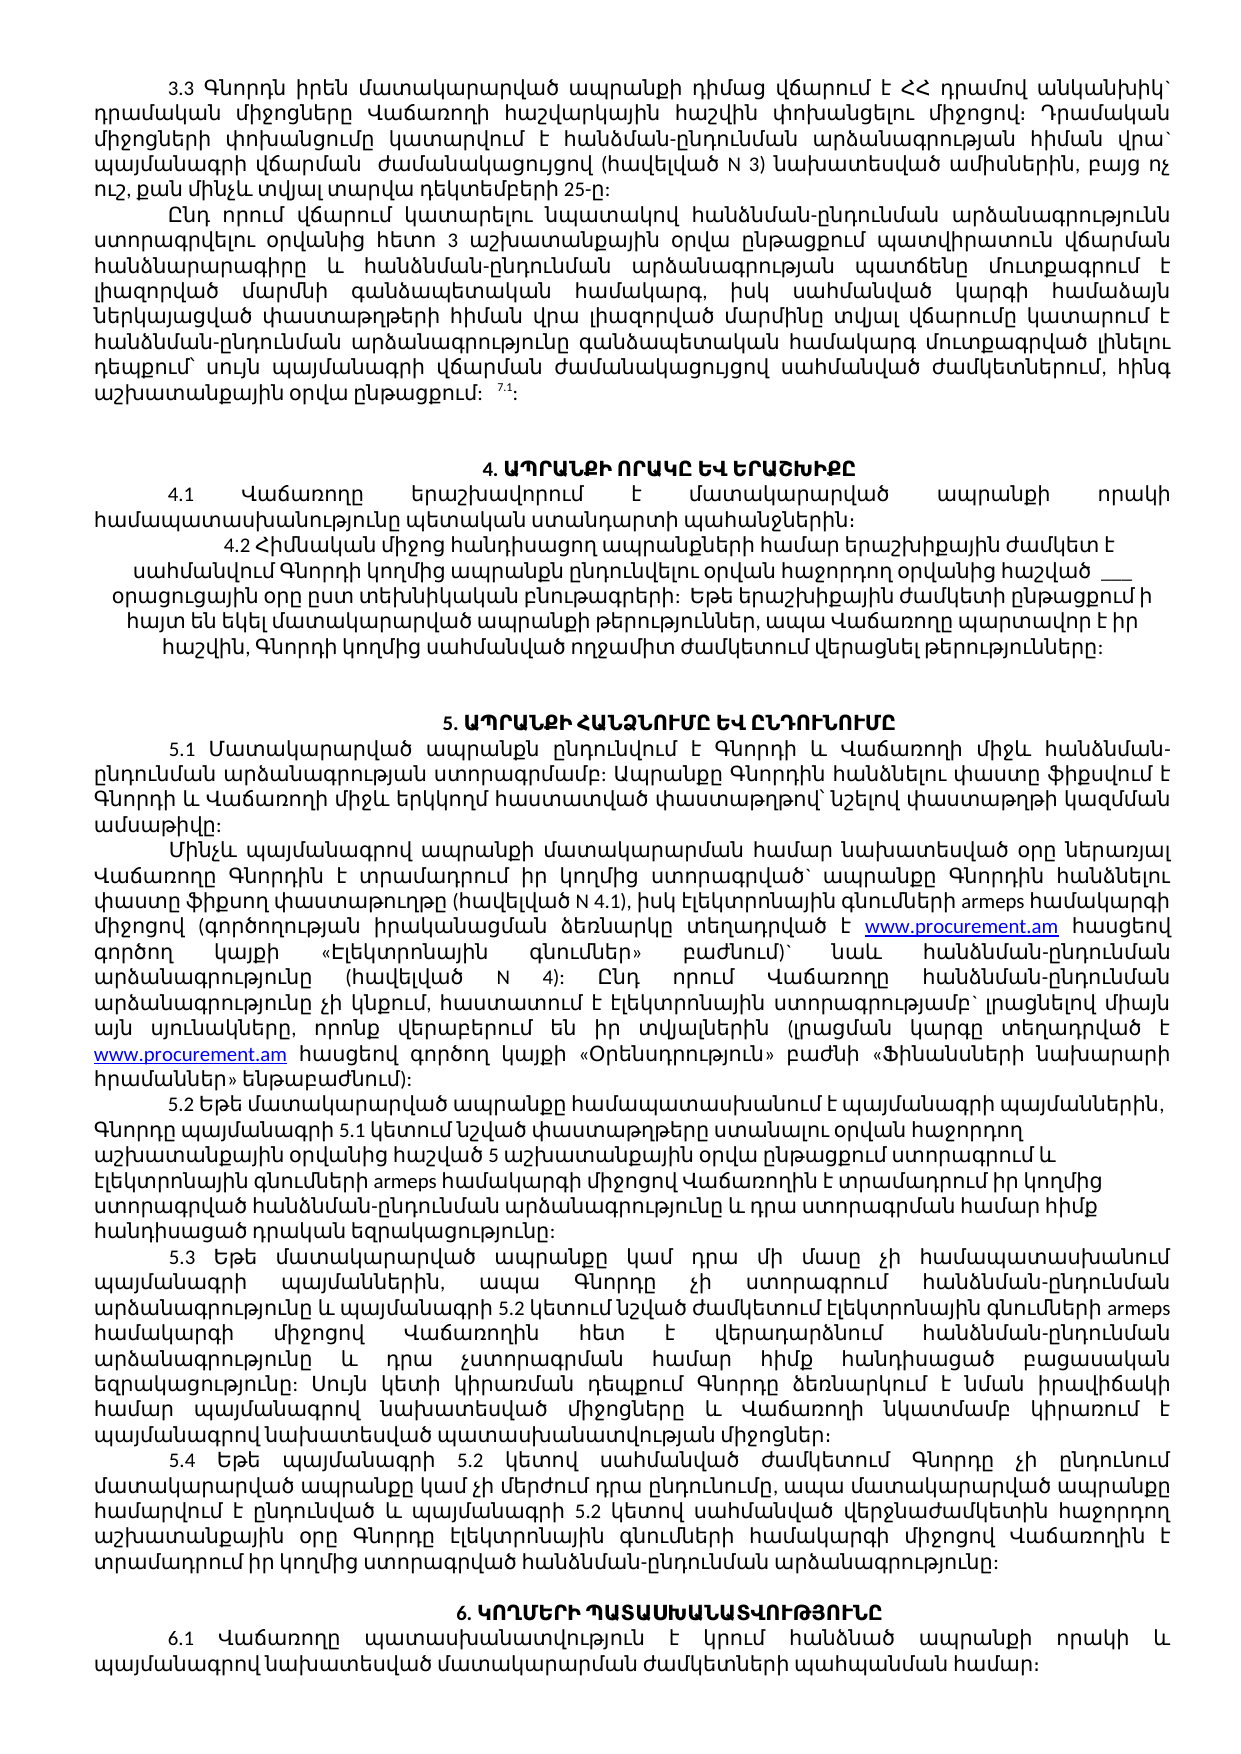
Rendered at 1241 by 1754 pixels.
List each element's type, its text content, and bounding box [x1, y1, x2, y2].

text 6. ԿՈՂՄԵՐԻ ՊԱՏԱՍԽԱՆԱՏՎՈՒԹՅՈՒՆԸ [94, 1600, 1171, 1625]
text 5.4 Եթե պայմանագրի 5.2 կետով սահմանված ժամկետում Գնորդը չի ընդունում մատակարարված ապրանքը կամ չի մերժում դրա ընդունումը, ապա մատակարարված ապրանքը համարվում է ընդունված և պայմանագրի 5.2 կետով սահմանված վերջնաժամկետին հաջորդող աշխատանքային օրը Գնորդը էլեկտրոնային գնումների համակարգի միջոցով Վաճառողին է տրամադրում իր կողմից ստորագրված հանձնման-ընդունման արձանագրությունը: [94, 1447, 1171, 1574]
text 5.3 Եթե մատակարարված ապրանքը կամ դրա մի մասը չի համապատասխանում պայմանագրի պայմաններին, ապա Գնորդը չի ստորագրում հանձնման-ընդունման արձանագրությունը և պայմանագրի 5.2 կետում նշված ժամկետում էլեկտրոնային գնումների armeps համակարգի միջոցով Վաճառողին հետ է վերադարձնում հանձնման-ընդունման արձանագրությունը և դրա չստորագրման համար հիմք հանդիսացած բացասական եզրակացությունը: Սույն կետի կիրառման դեպքում Գնորդը ձեռնարկում է նման իրավիճակի համար պայմանագրով նախատեսված միջոցները և Վաճառողի նկատմամբ կիրառում է պայմանագրով նախատեսված պատասխանատվության միջոցներ։ [94, 1244, 1171, 1447]
text 4. ԱՊՐԱՆՔԻ ՈՐԱԿԸ ԵՎ ԵՐԱՇԽԻՔԸ [94, 456, 1171, 482]
text 4.2 Հիմնական միջոց հանդիսացող ապրանքների համար երաշխիքային ժամկետ է սահմանվում Գնորդի կողմից ապրանքն ընդունվելու օրվան հաջորդող օրվանից հաշված ___ օրացուցային օրը ըստ տեխնիկական բնութագրերի: Եթե երաշխիքային ժամկետի ընթացքում ի հայտ են եկել մատակարարված ապրանքի թերություններ, ապա Վաճառողը պարտավոր է իր հաշվին, Գնորդի կողմից սահմանված ողջամիտ ժամկետում վերացնել թերությունները: [94, 532, 1171, 659]
text 6.1 Վաճառողը պատասխանատվություն է կրում հանձնած ապրանքի որակի և պայմանագրով նախատեսված մատակարարման ժամկետների պահպանման համար։ [94, 1625, 1171, 1676]
text 5.1 Մատակարարված ապրանքն ընդունվում է Գնորդի և Վաճառողի միջև հանձնման-ընդունման արձանագրության ստորագրմամբ: Ապրանքը Գնորդին հանձնելու փաստը ֆիքսվում է Գնորդի և Վաճառողի միջև երկկողմ հաստատված փաստաթղթով՝ նշելով փաստաթղթի կազմման ամսաթիվը: [94, 736, 1171, 837]
text Մինչև պայմանագրով ապրանքի մատակարարման համար նախատեսված օրը ներառյալ Վաճառողը Գնորդին է տրամադրում իր կողմից ստորագրված` ապրանքը Գնորդին հանձնելու փաստը ֆիքսող փաստաթուղթը (հավելված N 4.1), իսկ էլեկտրոնային գնումների armeps համակարգի միջոցով (գործողության իրականացման ձեռնարկը տեղադրված է www.procurement.am հասցեով գործող կայքի «Էլեկտրոնային գնումներ» բաժնում)` նաև հանձնման-ընդունման արձանագրությունը (հավելված N 4): Ընդ որում Վաճառողը հանձնման-ընդունման արձանագրությունը չի կնքում, հաստատում է էլեկտրոնային ստորագրությամբ` լրացնելով միայն այն սյունակները, որոնք վերաբերում են իր տվյալներին (լրացման կարգը տեղադրված է www.procurement.am հասցեով գործող կայքի «Օրենսդրություն» բաժնի «Ֆինանսների նախարարի հրամաններ» ենթաբաժնում): [94, 837, 1171, 1092]
text 3.3 Գնորդն իրեն մատակարարված ապրանքի դիմաց վճարում է ՀՀ դրամով անկանխիկ` դրամական միջոցները Վաճառողի հաշվարկային հաշվին փոխանցելու միջոցով։ Դրամական միջոցների փոխանցումը կատարվում է հանձման-ընդունման արձանագրության հիման վրա` պայմանագրի վճարման ժամանակացույցով (հավելված N 3) նախատեսված ամիսներին, բայց ոչ ուշ, քան մինչև տվյալ տարվա դեկտեմբերի 25-ը: [94, 75, 1171, 202]
text 5. ԱՊՐԱՆՔԻ ՀԱՆՁՆՈՒՄԸ ԵՎ ԸՆԴՈՒՆՈՒՄԸ [94, 710, 1171, 736]
text 4.1 Վաճառողը երաշխավորում է մատակարարված ապրանքի որակի համապատասխանությունը պետական ստանդարտի պահանջներին։ [94, 482, 1171, 532]
text 5.2 Եթե մատակարարված ապրանքը համապատասխանում է պայմանագրի պայմաններին, Գնորդը պայմանագրի 5.1 կետում նշված փաստաթղթերը ստանալու օրվան հաջորդող աշխատանքային օրվանից հաշված 5 աշխատանքային օրվա ընթացքում ստորագրում և էլեկտրոնային գնումների armeps համակարգի միջոցով Վաճառողին է տրամադրում իր կողմից ստորագրված հանձնման-ընդունման արձանագրությունը և դրա ստորագրման համար հիմք հանդիսացած դրական եզրակացությունը: [94, 1092, 1171, 1244]
